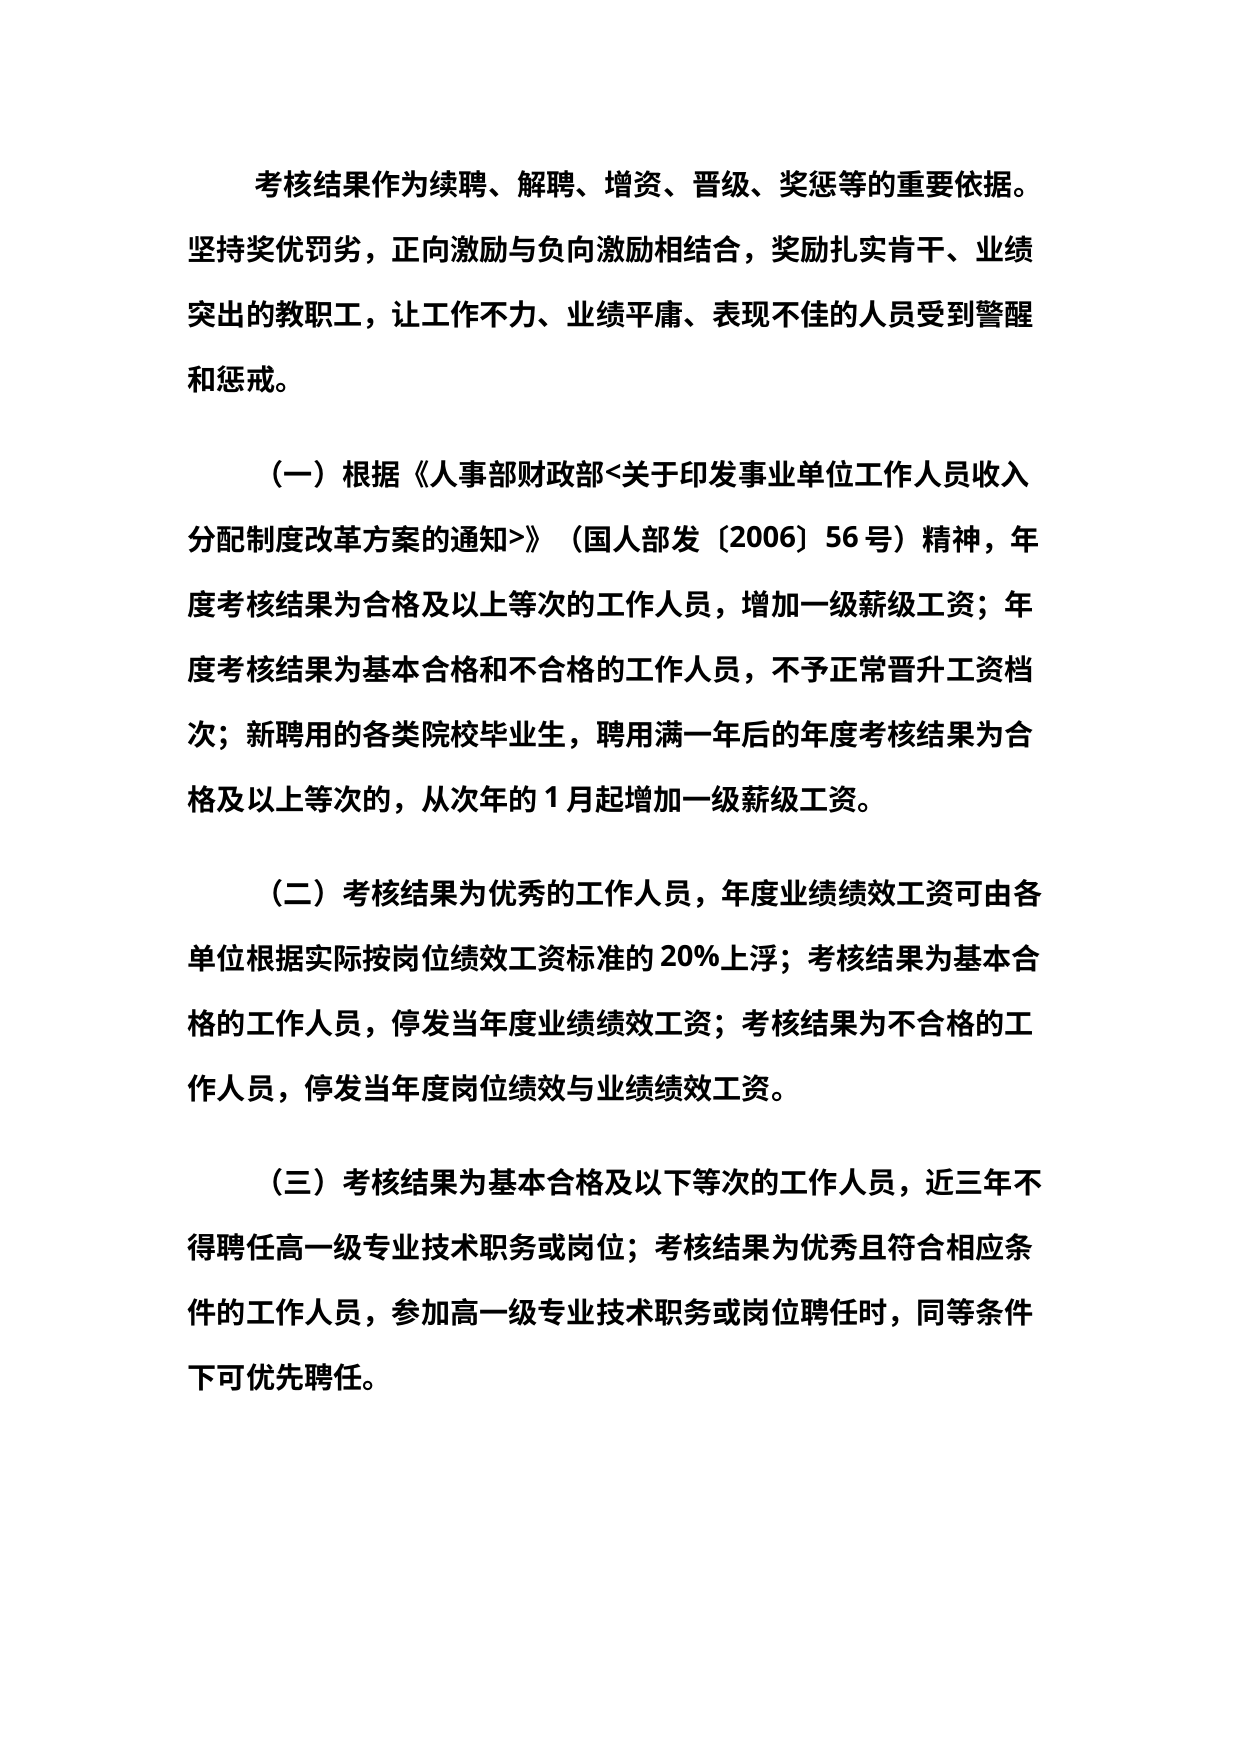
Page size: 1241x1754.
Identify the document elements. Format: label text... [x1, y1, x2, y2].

text （一）根据《人事部财政部<关于印发事业单位工作人员收入分配制度改革方案的通知>》（国人部发〔2006〕56号）精神，年度考核结果为合格及以上等次的工作人员，增加一级薪级工资；年度考核结果为基本合格和不合格的工作人员，不予正常晋升工资档次；新聘用的各类院校毕业生，聘用满一年后的年度考核结果为合格及以上等次的，从次年的1月起增加一级薪级工资。 [187, 451, 1053, 841]
text （二）考核结果为优秀的工作人员，年度业绩绩效工资可由各单位根据实际按岗位绩效工资标准的20%上浮；考核结果为基本合格的工作人员，停发当年度业绩绩效工资；考核结果为不合格的工作人员，停发当年度岗位绩效与业绩绩效工资。 [187, 870, 1053, 1130]
text 考核结果作为续聘、解聘、增资、晋级、奖惩等的重要依据。坚持奖优罚劣，正向激励与负向激励相结合，奖励扎实肯干、业绩突出的教职工，让工作不力、业绩平庸、表现不佳的人员受到警醒和惩戒。 [187, 162, 1053, 422]
text （三）考核结果为基本合格及以下等次的工作人员，近三年不得聘任高一级专业技术职务或岗位；考核结果为优秀且符合相应条件的工作人员，参加高一级专业技术职务或岗位聘任时，同等条件下可优先聘任。 [187, 1159, 1053, 1419]
